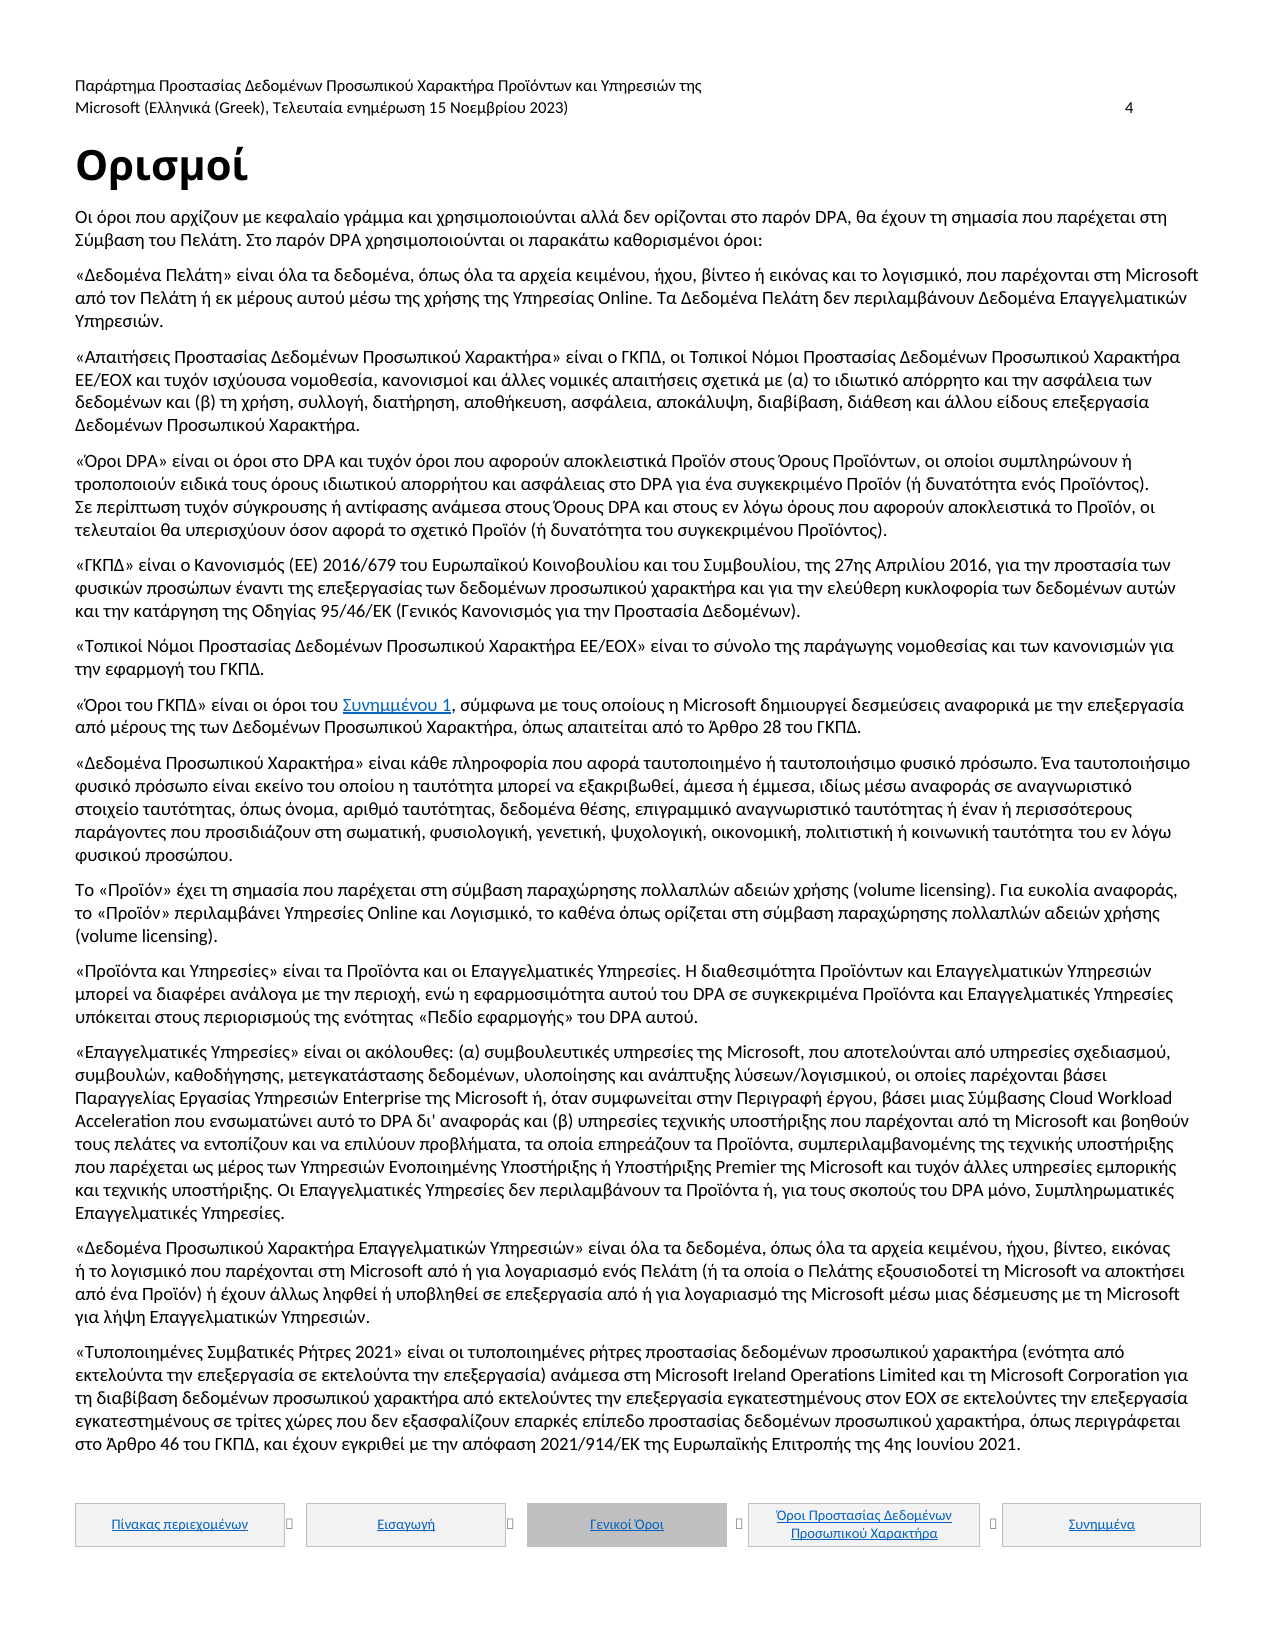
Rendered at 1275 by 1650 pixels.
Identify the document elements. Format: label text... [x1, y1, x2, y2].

list «Δεδομένα Πελάτη» είναι όλα τα δεδομένα, όπως όλα τα αρχεία κειμένου, ήχου, βίντεο ή εικόνας και το λογισμικό, που παρέχονται στη Microsoft από τον Πελάτη ή εκ μέρους αυτού μέσω της χρήσης της Υπηρεσίας Online. Τα Δεδομένα Πελάτη δεν περιλαμβάνουν Δεδομένα Επαγγελματικών Υπηρεσιών. [75, 263, 1200, 332]
list «Προϊόντα και Υπηρεσίες» είναι τα Προϊόντα και οι Επαγγελματικές Υπηρεσίες. Η διαθεσιμότητα Προϊόντων και Επαγγελματικών Υπηρεσιών μπορεί να διαφέρει ανάλογα με την περιοχή, ενώ η εφαρμοσιμότητα αυτού του DPA σε συγκεκριμένα Προϊόντα και Επαγγελματικές Υπηρεσίες υπόκειται στους περιορισμούς της ενότητας «Πεδίο εφαρμογής» του DPA αυτού. [75, 959, 1200, 1028]
list «Απαιτήσεις Προστασίας Δεδομένων Προσωπικού Χαρακτήρα» είναι ο ΓΚΠΔ, οι Τοπικοί Νόμοι Προστασίας Δεδομένων Προσωπικού Χαρακτήρα ΕΕ/ΕΟΧ και τυχόν ισχύουσα νομοθεσία, κανονισμοί και άλλες νομικές απαιτήσεις σχετικά με (α) το ιδιωτικό απόρρητο και την ασφάλεια των δεδομένων και (β) τη χρήση, συλλογή, διατήρηση, αποθήκευση, ασφάλεια, αποκάλυψη, διαβίβαση, διάθεση και άλλου είδους επεξεργασία Δεδομένων Προσωπικού Χαρακτήρα. [75, 345, 1200, 436]
list «Τυποποιημένες Συμβατικές Ρήτρες 2021» είναι οι τυποποιημένες ρήτρες προστασίας δεδομένων προσωπικού χαρακτήρα (ενότητα από εκτελούντα την επεξεργασία σε εκτελούντα την επεξεργασία) ανάμεσα στη Microsoft Ireland Operations Limited και τη Microsoft Corporation για τη διαβίβαση δεδομένων προσωπικού χαρακτήρα από εκτελούντες την επεξεργασία εγκατεστημένους στον ΕΟΧ σε εκτελούντες την επεξεργασία εγκατεστημένους σε τρίτες χώρες που δεν εξασφαλίζουν επαρκές επίπεδο προστασίας δεδομένων προσωπικού χαρακτήρα, όπως περιγράφεται στο Άρθρο 46 του ΓΚΠΔ, και έχουν εγκριθεί με την απόφαση 2021/914/ΕΚ της Ευρωπαϊκής Επιτροπής της 4ης Ιουνίου 2021. [75, 1341, 1200, 1455]
subtitle Ορισμοί [75, 136, 1200, 193]
list «Όροι DPA» είναι οι όροι στο DPA και τυχόν όροι που αφορούν αποκλειστικά Προϊόν στους Όρους Προϊόντων, οι οποίοι συμπληρώνουν ή τροποποιούν ειδικά τους όρους ιδιωτικού απορρήτου και ασφάλειας στο DPA για ένα συγκεκριμένο Προϊόν (ή δυνατότητα ενός Προϊόντος). Σε περίπτωση τυχόν σύγκρουσης ή αντίφασης ανάμεσα στους Όρους DPA και στους εν λόγω όρους που αφορούν αποκλειστικά το Προϊόν, οι τελευταίοι θα υπερισχύουν όσον αφορά το σχετικό Προϊόν (ή δυνατότητα του συγκεκριμένου Προϊόντος). [75, 449, 1200, 541]
list «Δεδομένα Προσωπικού Χαρακτήρα» είναι κάθε πληροφορία που αφορά ταυτοποιημένο ή ταυτοποιήσιμο φυσικό πρόσωπο. Ένα ταυτοποιήσιμο φυσικό πρόσωπο είναι εκείνο του οποίου η ταυτότητα μπορεί να εξακριβωθεί, άμεσα ή έμμεσα, ιδίως μέσω αναφοράς σε αναγνωριστικό στοιχείο ταυτότητας, όπως όνομα, αριθμό ταυτότητας, δεδομένα θέσης, επιγραμμικό αναγνωριστικό ταυτότητας ή έναν ή περισσότερους παράγοντες που προσιδιάζουν στη σωματική, φυσιολογική, γενετική, ψυχολογική, οικονομική, πολιτιστική ή κοινωνική ταυτότητα του εν λόγω φυσικού προσώπου. [75, 751, 1200, 866]
list «Επαγγελματικές Υπηρεσίες» είναι οι ακόλουθες: (α) συμβουλευτικές υπηρεσίες της Microsoft, που αποτελούνται από υπηρεσίες σχεδιασμού, συμβουλών, καθοδήγησης, μετεγκατάστασης δεδομένων, υλοποίησης και ανάπτυξης λύσεων/λογισμικού, οι οποίες παρέχονται βάσει Παραγγελίας Εργασίας Υπηρεσιών Enterprise της Microsoft ή, όταν συμφωνείται στην Περιγραφή έργου, βάσει μιας Σύμβασης Cloud Workload Acceleration που ενσωματώνει αυτό το DPA δι' αναφοράς και (β) υπηρεσίες τεχνικής υποστήριξης που παρέχονται από τη Microsoft και βοηθούν τους πελάτες να εντοπίζουν και να επιλύουν προβλήματα, τα οποία επηρεάζουν τα Προϊόντα, συμπεριλαμβανομένης της τεχνικής υποστήριξης που παρέχεται ως μέρος των Υπηρεσιών Ενοποιημένης Υποστήριξης ή Υποστήριξης Premier της Microsoft και τυχόν άλλες υπηρεσίες εμπορικής και τεχνικής υποστήριξης. Οι Επαγγελματικές Υπηρεσίες δεν περιλαμβάνουν τα Προϊόντα ή, για τους σκοπούς του DPA μόνο, Συμπληρωματικές Επαγγελματικές Υπηρεσίες. [75, 1041, 1200, 1224]
list Το «Προϊόν» έχει τη σημασία που παρέχεται στη σύμβαση παραχώρησης πολλαπλών αδειών χρήσης (volume licensing). Για ευκολία αναφοράς, το «Προϊόν» περιλαμβάνει Υπηρεσίες Online και Λογισμικό, το καθένα όπως ορίζεται στη σύμβαση παραχώρησης πολλαπλών αδειών χρήσης (volume licensing). [75, 878, 1200, 947]
list «Τοπικοί Νόμοι Προστασίας Δεδομένων Προσωπικού Χαρακτήρα ΕΕ/ΕΟΧ» είναι το σύνολο της παράγωγης νομοθεσίας και των κανονισμών για την εφαρμογή του ΓΚΠΔ. [75, 634, 1200, 680]
list Οι όροι που αρχίζουν με κεφαλαίο γράμμα και χρησιμοποιούνται αλλά δεν ορίζονται στο παρόν DPA, θα έχουν τη σημασία που παρέχεται στη Σύμβαση του Πελάτη. Στο παρόν DPA χρησιμοποιούνται οι παρακάτω καθορισμένοι όροι: [75, 205, 1200, 251]
list «Όροι του ΓΚΠΔ» είναι οι όροι του Συνημμένου 1, σύμφωνα με τους οποίους η Microsoft δημιουργεί δεσμεύσεις αναφορικά με την επεξεργασία από μέρους της των Δεδομένων Προσωπικού Χαρακτήρα, όπως απαιτείται από το Άρθρο 28 του ΓΚΠΔ. [75, 693, 1200, 738]
list «Δεδομένα Προσωπικού Χαρακτήρα Επαγγελματικών Υπηρεσιών» είναι όλα τα δεδομένα, όπως όλα τα αρχεία κειμένου, ήχου, βίντεο, εικόνας ή το λογισμικό που παρέχονται στη Microsoft από ή για λογαριασμό ενός Πελάτη (ή τα οποία ο Πελάτης εξουσιοδοτεί τη Microsoft να αποκτήσει από ένα Προϊόν) ή έχουν άλλως ληφθεί ή υποβληθεί σε επεξεργασία από ή για λογαριασμό της Microsoft μέσω μιας δέσμευσης με τη Microsoft για λήψη Επαγγελματικών Υπηρεσιών. [75, 1236, 1200, 1328]
list «ΓΚΠΔ» είναι ο Κανονισμός (ΕΕ) 2016/679 του Ευρωπαϊκού Κοινοβουλίου και του Συμβουλίου, της 27ης Απριλίου 2016, για την προστασία των φυσικών προσώπων έναντι της επεξεργασίας των δεδομένων προσωπικού χαρακτήρα και για την ελεύθερη κυκλοφορία των δεδομένων αυτών και την κατάργηση της Οδηγίας 95/46/ΕΚ (Γενικός Κανονισμός για την Προστασία Δεδομένων). [75, 553, 1200, 622]
